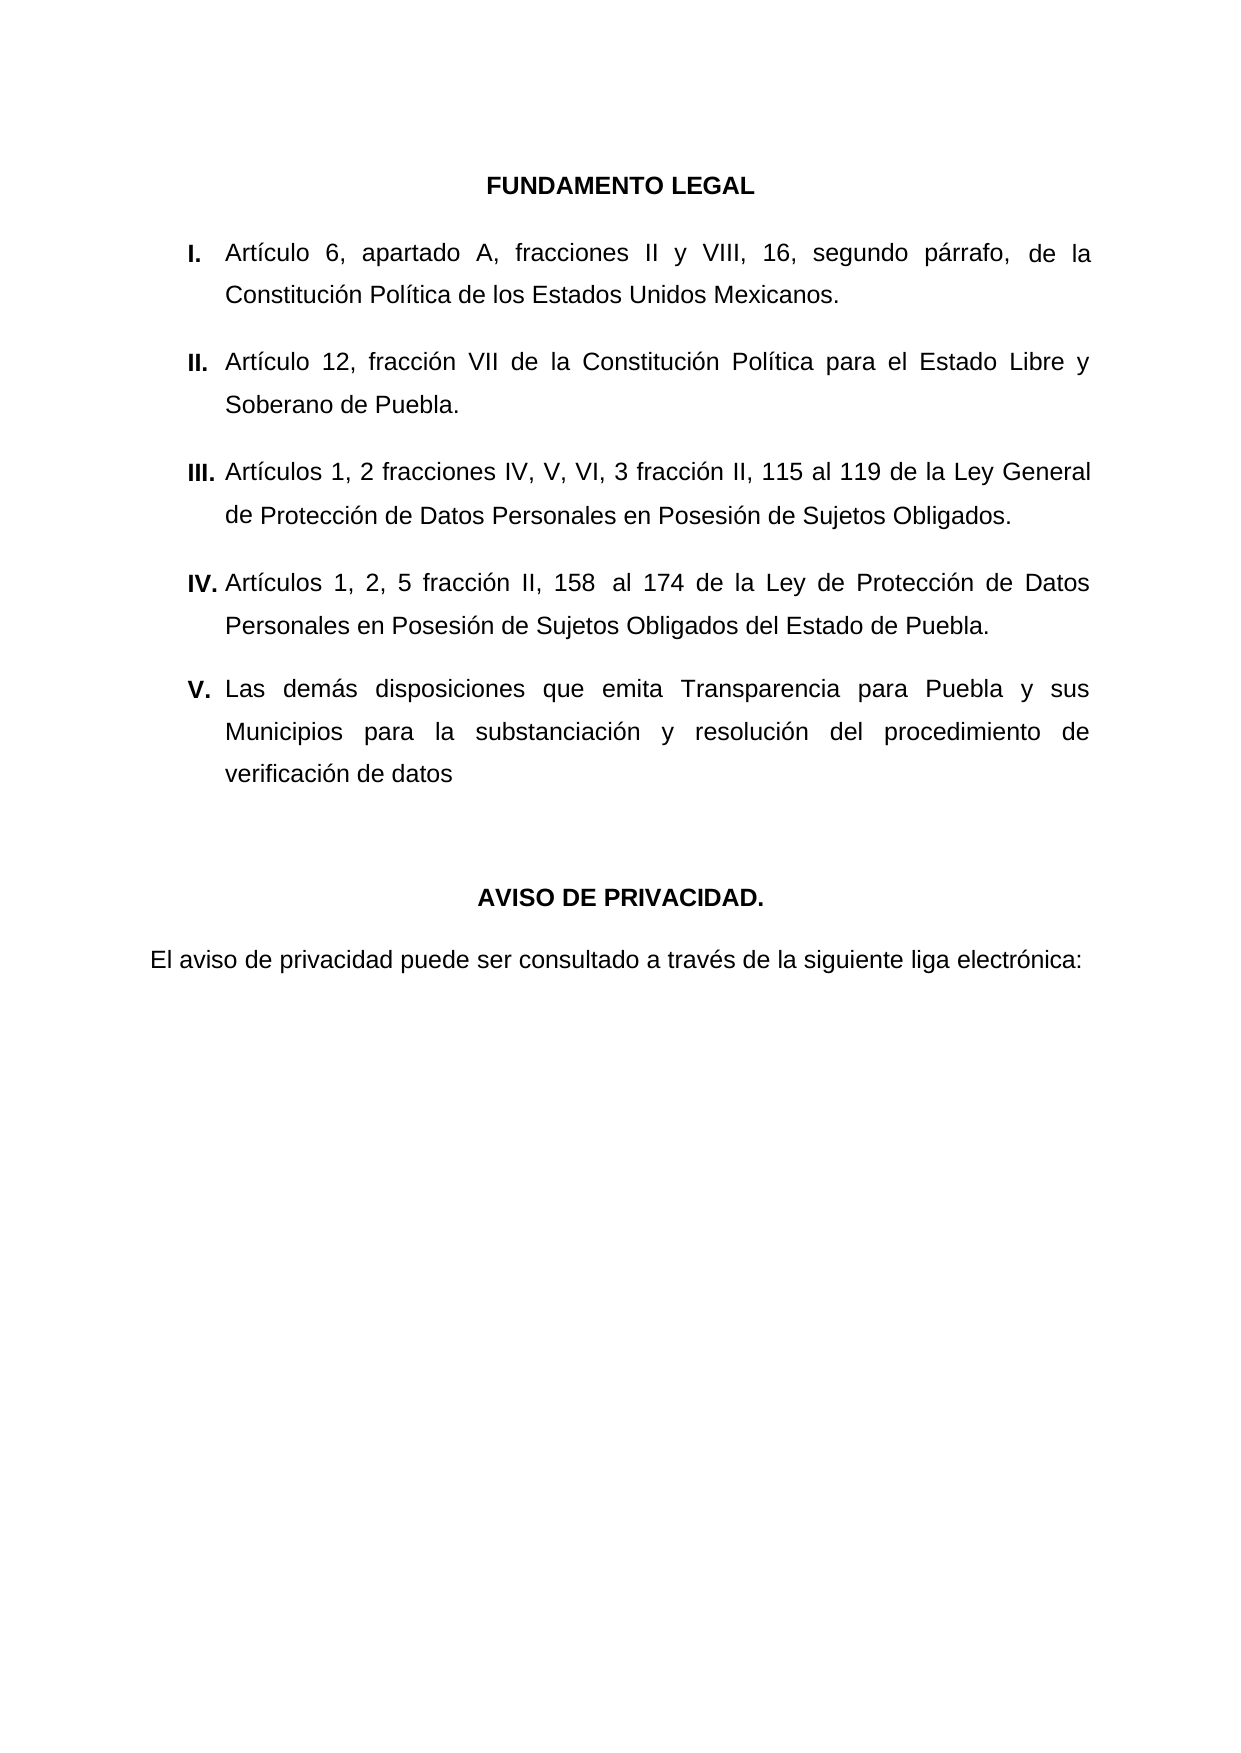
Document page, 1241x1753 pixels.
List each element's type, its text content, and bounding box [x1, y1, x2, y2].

subtitle FUNDAMENTO LEGAL [148, 171, 1094, 200]
list Artículos 1, 2 fracciones IV, V, VI, 3 fracción II, 115 al 119 de la Ley General de Protección de Datos Personales en Posesión de Sujetos Obligados. [187, 456, 1091, 530]
text El aviso de privacidad puede ser consultado a través de la siguiente liga electrónica: [150, 945, 1107, 974]
list Las demás disposiciones que emita Transparencia para Puebla y sus Municipios para la substanciación y resolución del procedimiento de verificación de datos [187, 674, 1091, 787]
list Artículo 12, fracción VII de la Constitución Política para el Estado Libre y Soberano de Puebla. [187, 347, 1091, 419]
subtitle AVISO DE PRIVACIDAD. [148, 883, 1094, 912]
list Artículos 1, 2, 5 fracción II, 158 al 174 de la Ley de Protección de Datos Personales en Posesión de Sujetos Obligados del Estado de Puebla. [187, 568, 1091, 640]
list Artículo 6, apartado A, fracciones II y VIII, 16, segundo párrafo, de la Constitución Política de los Estados Unidos Mexicanos. [187, 237, 1091, 309]
